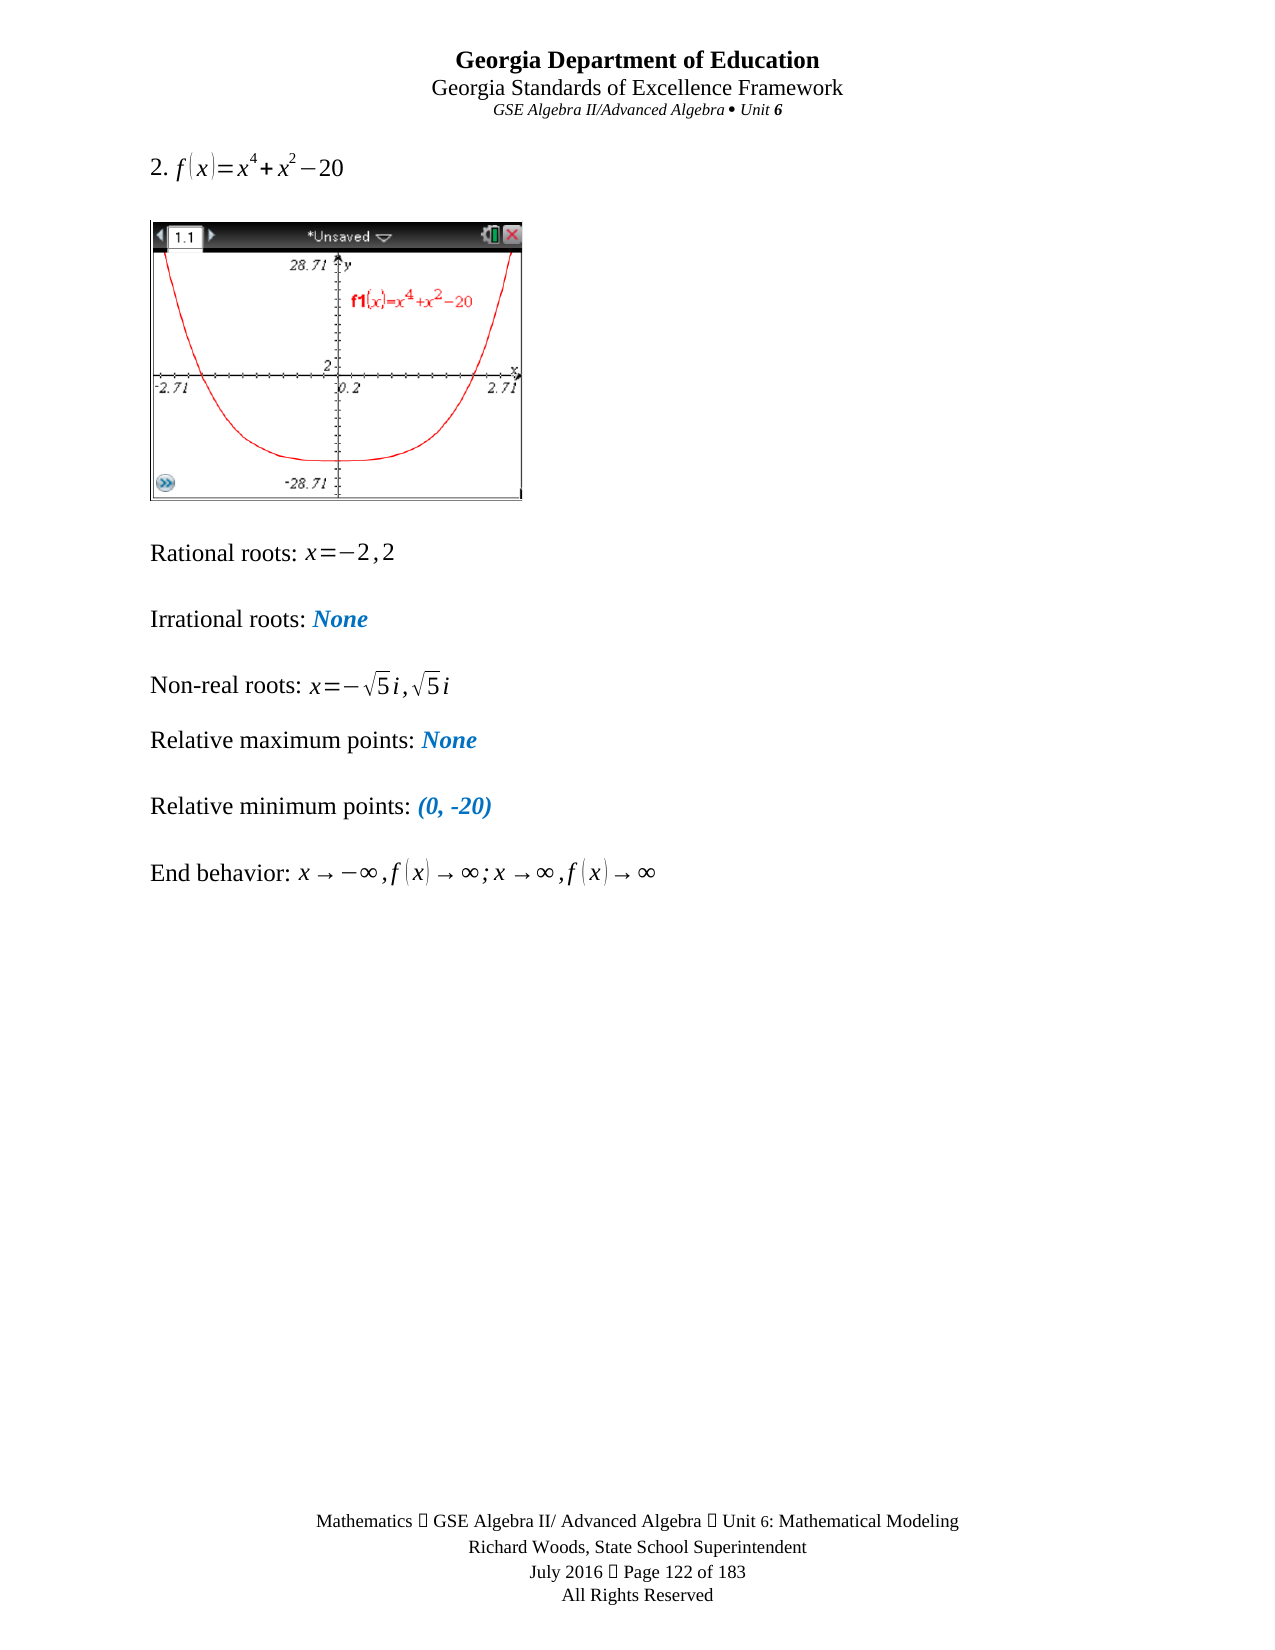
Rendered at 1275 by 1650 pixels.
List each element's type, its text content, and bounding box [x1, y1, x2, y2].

picture [150, 220, 523, 501]
text Relative maximum points: None [150, 725, 1125, 753]
text Relative minimum points: (0, -20) [150, 791, 1125, 819]
text End behavior: [150, 857, 1125, 887]
text Non-real roots: [150, 670, 1125, 699]
text Irrational roots: None [150, 604, 1125, 632]
text 2. [150, 150, 1125, 183]
text Rational roots: [150, 538, 1125, 566]
